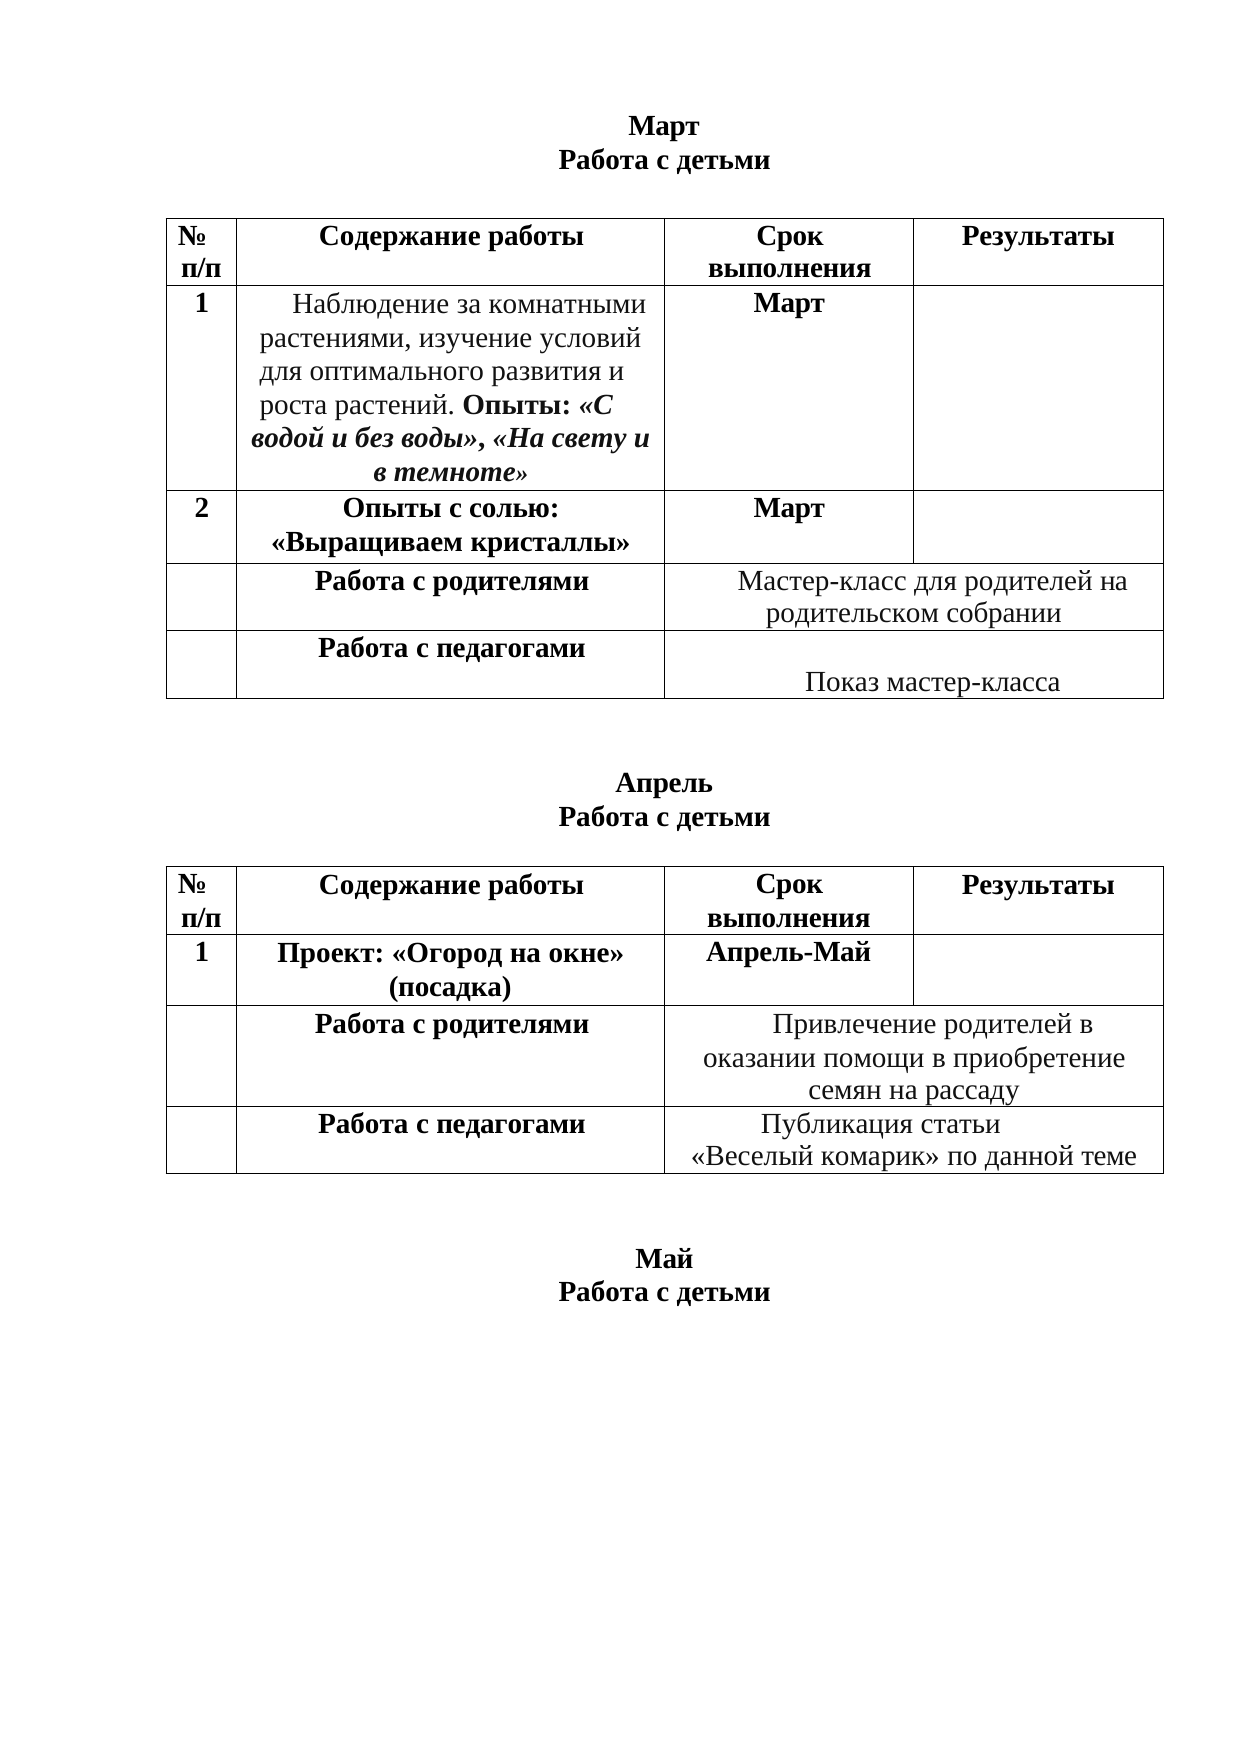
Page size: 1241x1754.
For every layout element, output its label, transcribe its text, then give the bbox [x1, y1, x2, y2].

table_header Результаты [914, 867, 1163, 934]
table_header № п/п [167, 867, 236, 934]
table_cell [167, 564, 236, 630]
table_header Срок выполнения [665, 867, 913, 934]
table_cell Показ мастер-класса [665, 631, 1163, 697]
table_header Содержание работы [237, 867, 664, 934]
table_cell Апрель-Май [665, 935, 913, 1005]
table_header № п/п [167, 219, 236, 285]
text Апрель Работа с детьми [558, 765, 781, 832]
table_cell Опыты с солью: «Выращиваем кристаллы» [237, 491, 664, 563]
table_cell 1 [167, 286, 236, 489]
table_header Содержание работы [237, 219, 664, 285]
table_cell Наблюдение за комнатными растениями, изучение условий для оптимального развития и роста растений. Опыты: «С водой и без воды», «На свету и в темноте» [237, 286, 664, 489]
table_header Результаты [914, 219, 1163, 285]
text Март Работа с детьми [558, 108, 781, 175]
table_cell [914, 935, 1163, 1005]
table_cell Март [665, 286, 913, 489]
table_cell Мастер-класс для родителей на родительском собрании [665, 564, 1163, 630]
table_cell 1 [167, 935, 236, 1005]
table_cell [914, 491, 1163, 563]
table_cell [167, 1006, 236, 1106]
table_cell Работа с родителями [237, 1006, 664, 1106]
table_cell Март [665, 491, 913, 563]
table_cell [167, 1107, 236, 1173]
table_cell Привлечение родителей в оказании помощи в приобретение семян на рассаду [665, 1006, 1163, 1106]
table_header Срок выполнения [665, 219, 913, 285]
table_cell Работа с родителями [237, 564, 664, 630]
text Май Работа с детьми [558, 1241, 781, 1308]
table_cell Работа с педагогами [237, 1107, 664, 1173]
table_cell [914, 286, 1163, 489]
table_cell 2 [167, 491, 236, 563]
table_cell Проект: «Огород на окне» (посадка) [237, 935, 664, 1005]
table_cell [167, 631, 236, 697]
table_cell Публикация статьи «Веселый комарик» по данной теме [665, 1107, 1163, 1173]
table_cell Работа с педагогами [237, 631, 664, 697]
